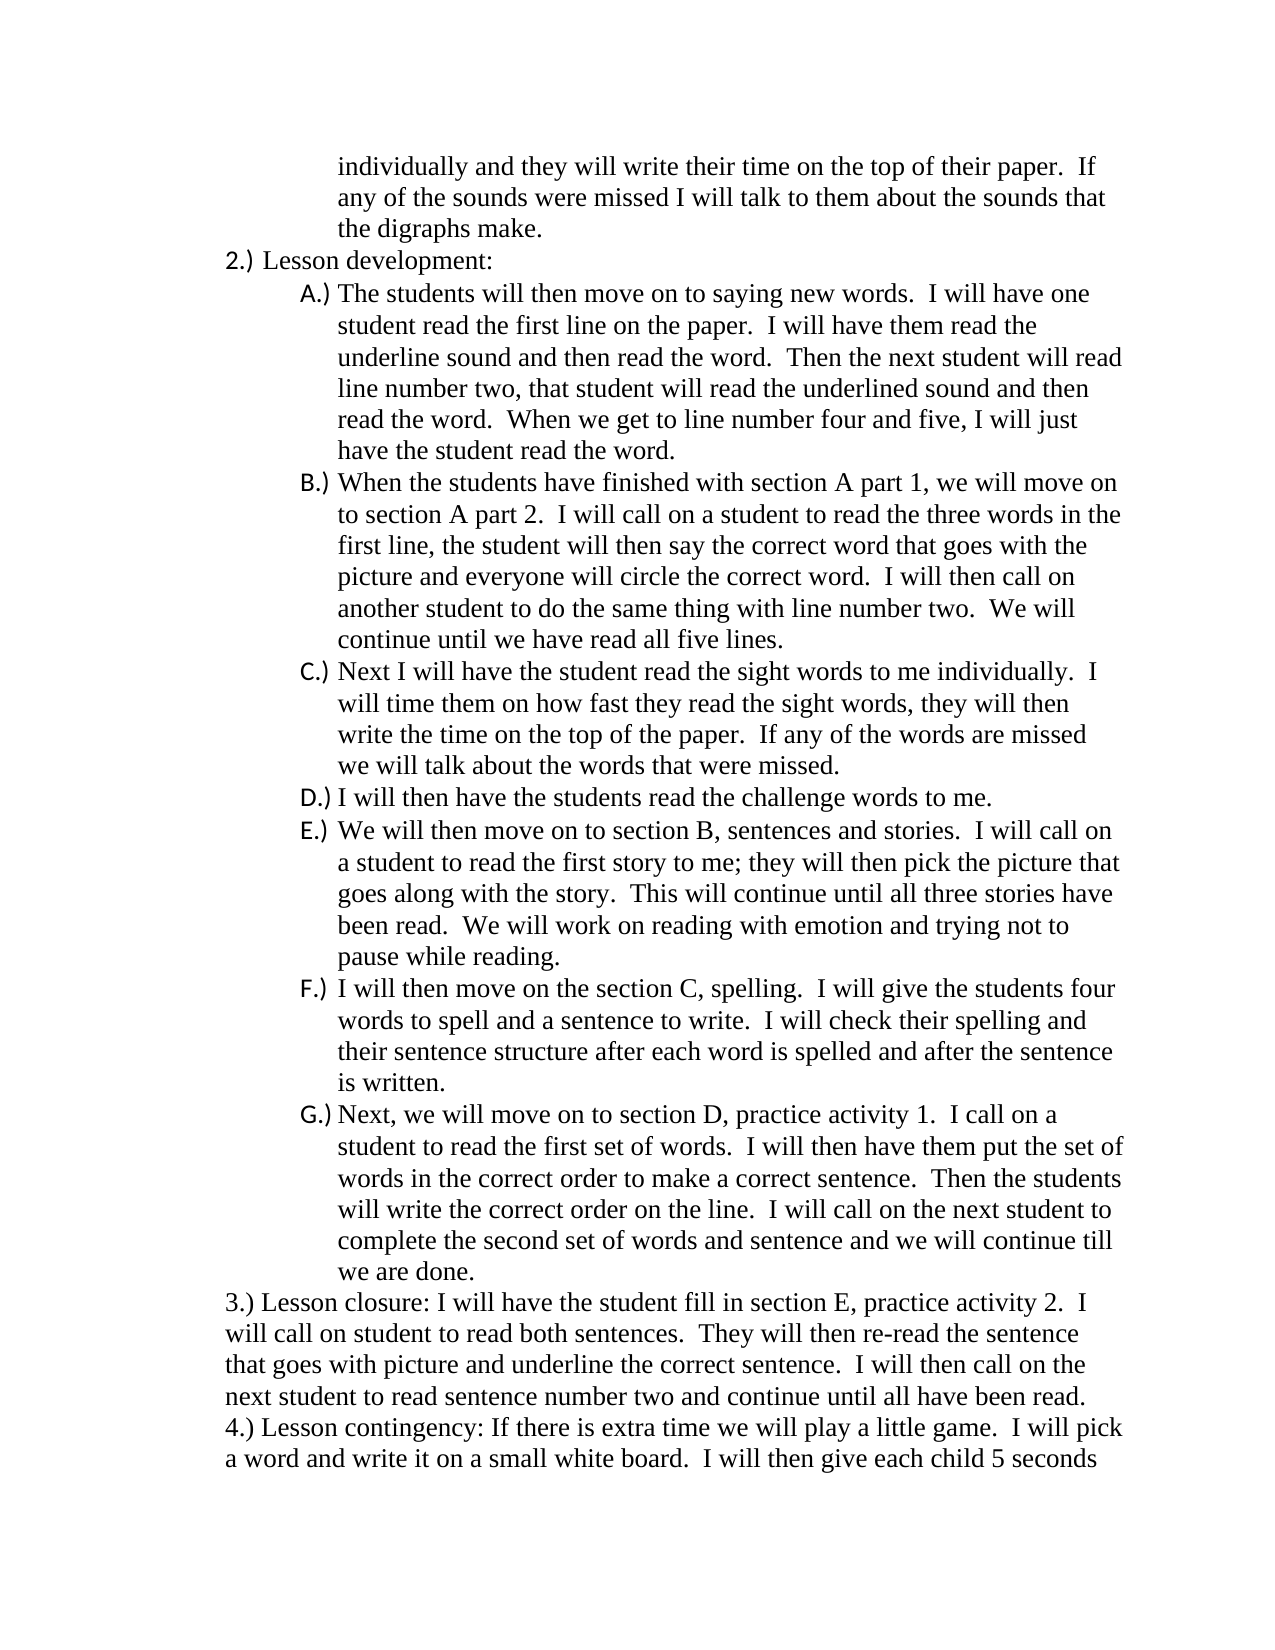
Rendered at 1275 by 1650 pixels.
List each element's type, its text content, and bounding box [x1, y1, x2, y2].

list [300, 150, 1125, 243]
list The students will then move on to saying new words. I will have one student read the first line on the paper. I will have them read the underline sound and then read the word. Then the next student will read line number two, that student will read the underlined sound and then read the word. When we get to line number four and five, I will just have the student read the word. [300, 276, 1125, 465]
list Lesson development: [225, 243, 1125, 276]
text 3.) Lesson closure: I will have the student fill in section E, practice activity 2. I will call on student to read both sentences. They will then re-read the sentence that goes with picture and underline the correct sentence. I will then call on the next student to read sentence number two and continue until all have been read. [225, 1286, 1125, 1411]
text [225, 1411, 1125, 1473]
list We will then move on to section B, sentences and stories. I will call on a student to read the first story to me; they will then pick the picture that goes along with the story. This will continue until all three stories have been read. We will work on reading with emotion and trying not to pause while reading. [300, 813, 1125, 971]
list I will then have the students read the challenge words to me. [300, 780, 1125, 813]
list When the students have finished with section A part 1, we will move on to section A part 2. I will call on a student to read the three words in the first line, the student will then say the correct word that goes with the picture and everyone will circle the correct word. I will then call on another student to do the same thing with line number two. We will continue until we have read all five lines. [300, 465, 1125, 654]
list Next I will have the student read the sight words to me individually. I will time them on how fast they read the sight words, they will then write the time on the top of the paper. If any of the words are missed we will talk about the words that were missed. [300, 654, 1125, 780]
list I will then move on the section C, spelling. I will give the students four words to spell and a sentence to write. I will check their spelling and their sentence structure after each word is spelled and after the sentence is written. [300, 971, 1125, 1097]
list Next, we will move on to section D, practice activity 1. I call on a student to read the first set of words. I will then have them put the set of words in the correct order to make a correct sentence. Then the students will write the correct order on the line. I will call on the next student to complete the second set of words and sentence and we will continue till we are done. [300, 1097, 1125, 1286]
